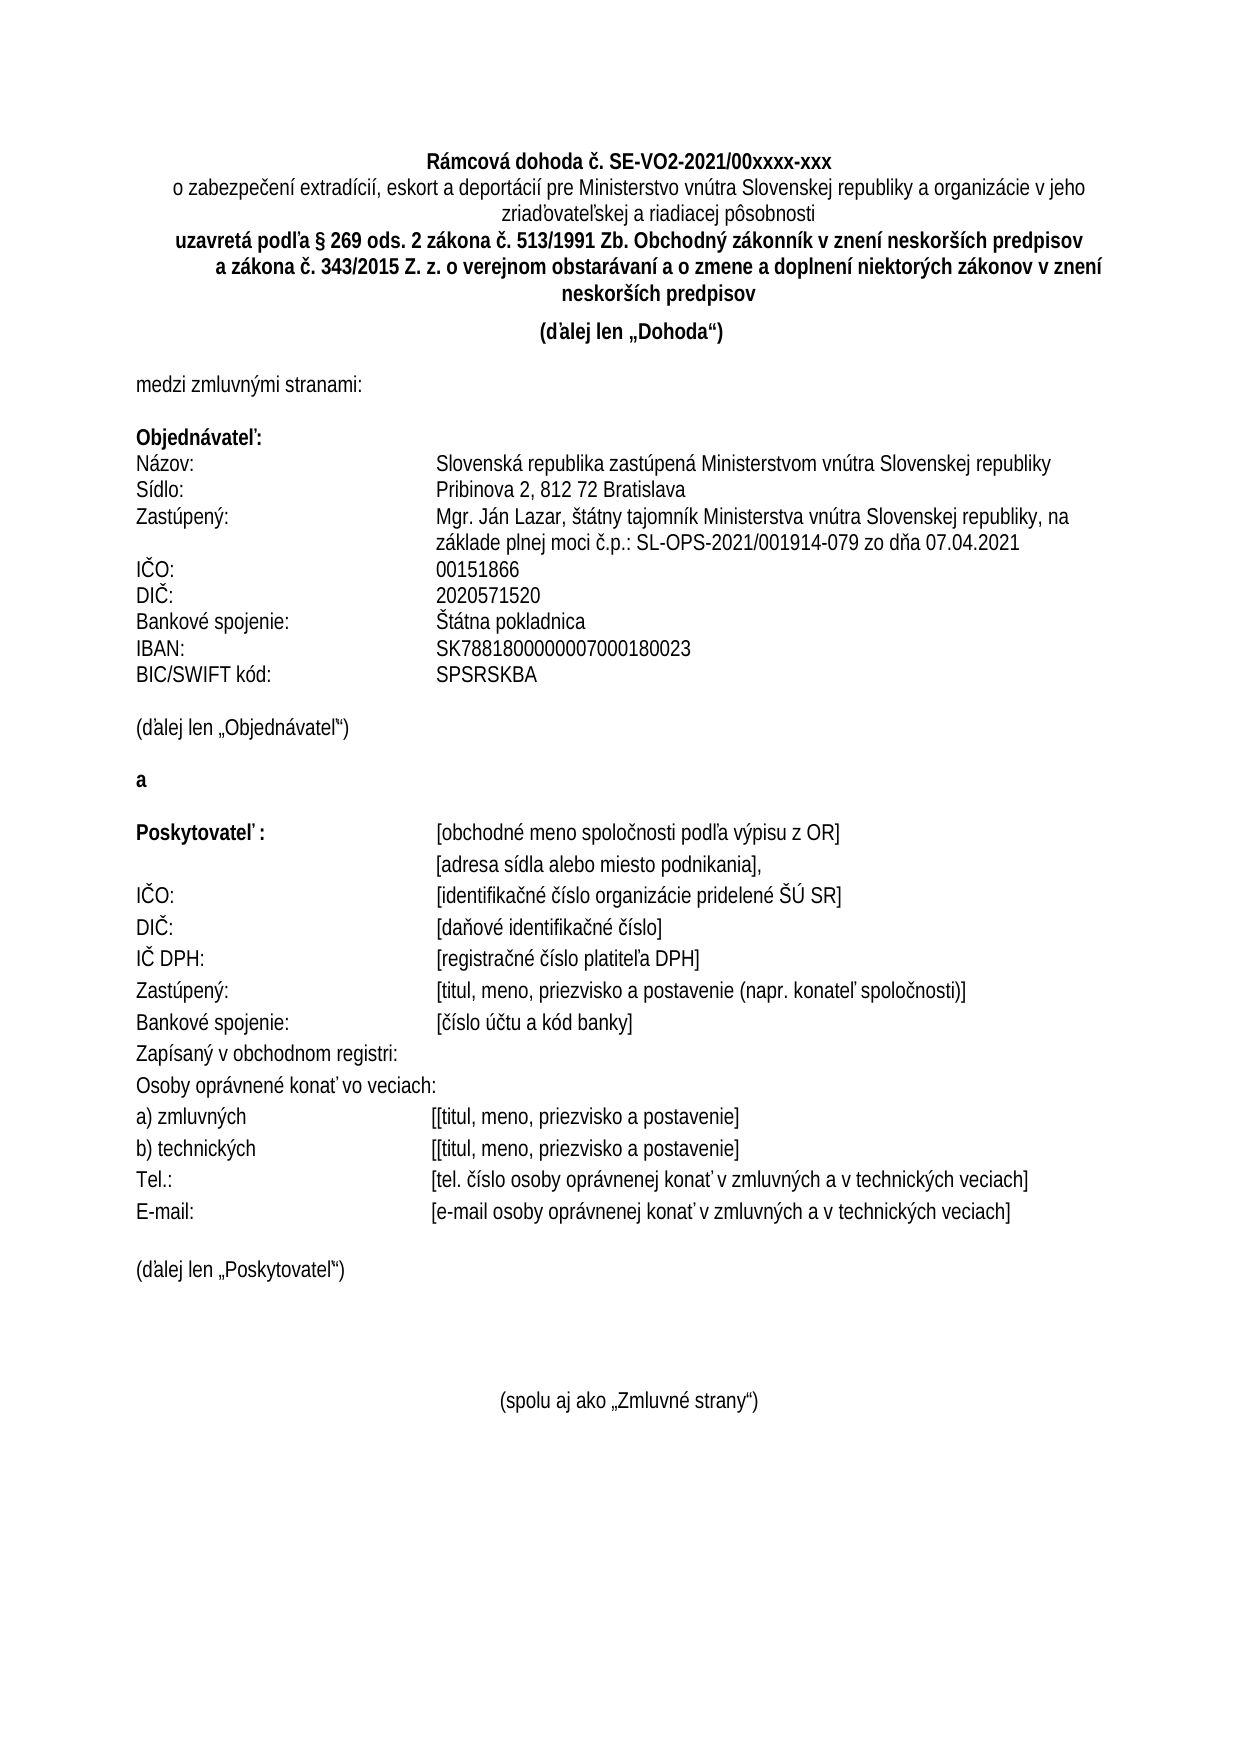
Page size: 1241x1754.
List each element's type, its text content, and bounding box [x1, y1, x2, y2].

text Bankové spojenie: Štátna pokladnica [136, 608, 1122, 634]
text IČO: 00151866 [136, 556, 1122, 582]
text IBAN: SK7881800000007000180023 [136, 634, 1122, 661]
text Sídlo: Pribinova 2, 812 72 Bratislava [136, 476, 1122, 503]
text a [136, 766, 1122, 793]
text IČO: [identifikačné číslo organizácie pridelené ŠÚ SR] [136, 882, 1122, 908]
text Zastúpený: Mgr. Ján Lazar, štátny tajomník Ministerstva vnútra Slovenskej republiky, na [136, 503, 1122, 529]
text Názov: Slovenská republika zastúpená Ministerstvom vnútra Slovenskej republiky [136, 450, 1122, 476]
text Objednávateľ: [136, 424, 1122, 450]
text Rámcová dohoda č. SE-VO2-2021/00xxxx-xxx [136, 148, 1122, 174]
text [adresa sídla alebo miesto podnikania], [357, 851, 1122, 877]
text Bankové spojenie: [číslo účtu a kód banky] [136, 1008, 1122, 1035]
text Poskytovateľ : [obchodné meno spoločnosti podľa výpisu z OR] [136, 819, 1122, 845]
text BIC/SWIFT kód: SPSRSKBA [136, 661, 1122, 687]
text (ďalej len „Dohoda“) [136, 318, 1122, 345]
text Osoby oprávnené konať vo veciach: [136, 1072, 1122, 1098]
subtitle o zabezpečení extradícií, eskort a deportácií pre Ministerstvo vnútra Slovenskej republiky a organizácie v jeho zriaďovateľskej a riadiacej pôsobnosti [136, 174, 1122, 227]
text Zapísaný v obchodnom registri: [136, 1040, 1122, 1066]
text IČ DPH: [registračné číslo platiteľa DPH] [136, 945, 1122, 972]
text uzavretá podľa § 269 ods. 2 zákona č. 513/1991 Zb. Obchodný zákonník v znení neskorších predpisov a zákona č. 343/2015 Z. z. o verejnom obstarávaní a o zmene a doplnení niektorých zákonov v znení neskorších predpisov [136, 227, 1122, 306]
text E-mail: [e-mail osoby oprávnenej konať v zmluvných a v technických veciach] [136, 1198, 1122, 1224]
text medzi zmluvnými stranami: [136, 371, 1122, 397]
text a) zmluvných [[titul, meno, priezvisko a postavenie] [136, 1103, 1122, 1129]
text (ďalej len „Poskytovateľ“) [136, 1256, 1122, 1282]
text DIČ: [daňové identifikačné číslo] [136, 914, 1122, 940]
text (spolu aj ako „Zmluvné strany“) [136, 1387, 1122, 1414]
text Tel.: [tel. číslo osoby oprávnenej konať v zmluvných a v technických veciach] [136, 1166, 1122, 1193]
text DIČ: 2020571520 [136, 582, 1122, 608]
text b) technických [[titul, meno, priezvisko a postavenie] [136, 1135, 1122, 1161]
text (ďalej len „Objednávateľ“) [136, 714, 1122, 740]
text základe plnej moci č.p.: SL-OPS-2021/001914-079 zo dňa 07.04.2021 [136, 529, 1122, 556]
text Zastúpený: [titul, meno, priezvisko a postavenie (napr. konateľ spoločnosti)] [136, 977, 1122, 1003]
